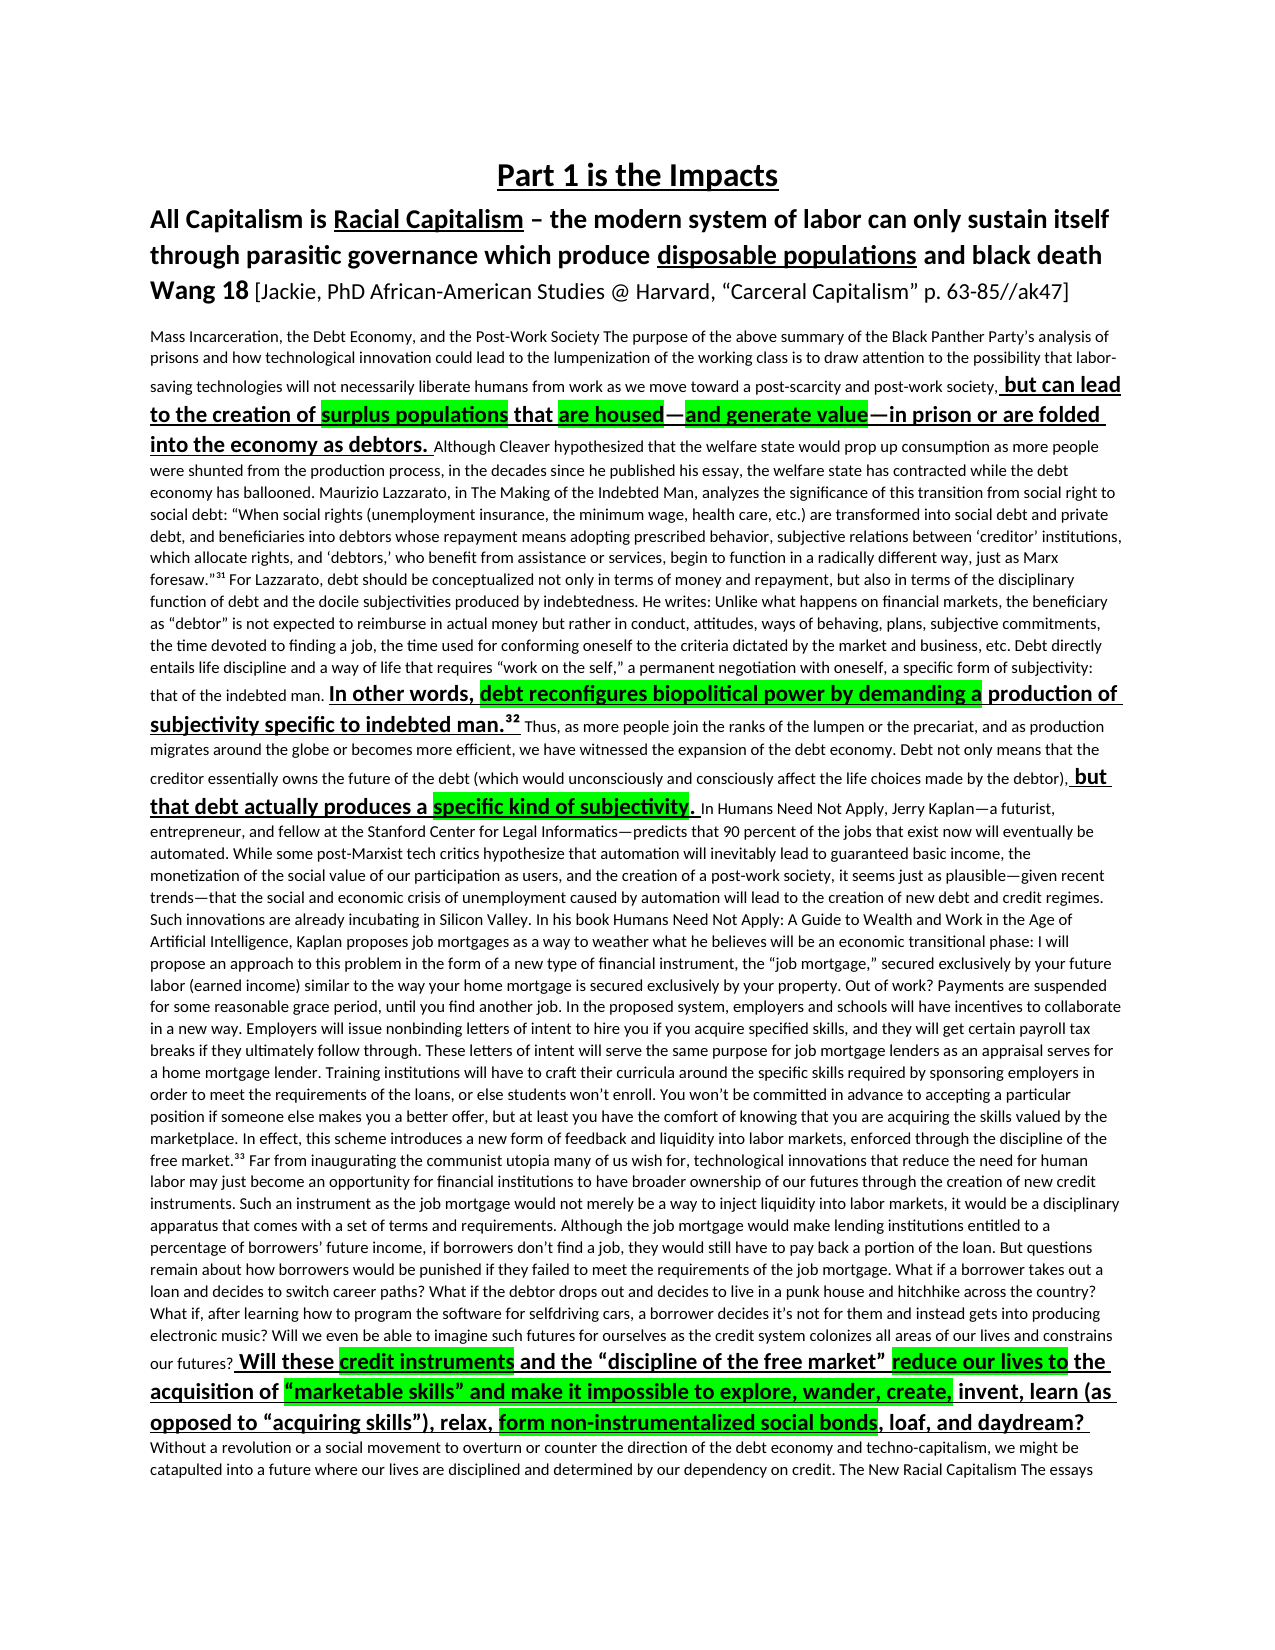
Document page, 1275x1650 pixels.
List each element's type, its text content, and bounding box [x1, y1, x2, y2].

subtitle Part 1 is the Impacts [150, 154, 1125, 195]
subtitle All Capitalism is Racial Capitalism – the modern system of labor can only sustain itself through parasitic governance which produce disposable populations and black death [150, 202, 1125, 271]
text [150, 326, 1125, 1479]
text Wang 18 [Jackie, PhD African-American Studies @ Harvard, “Carceral Capitalism” p. 63-85//ak47] [150, 273, 1125, 307]
